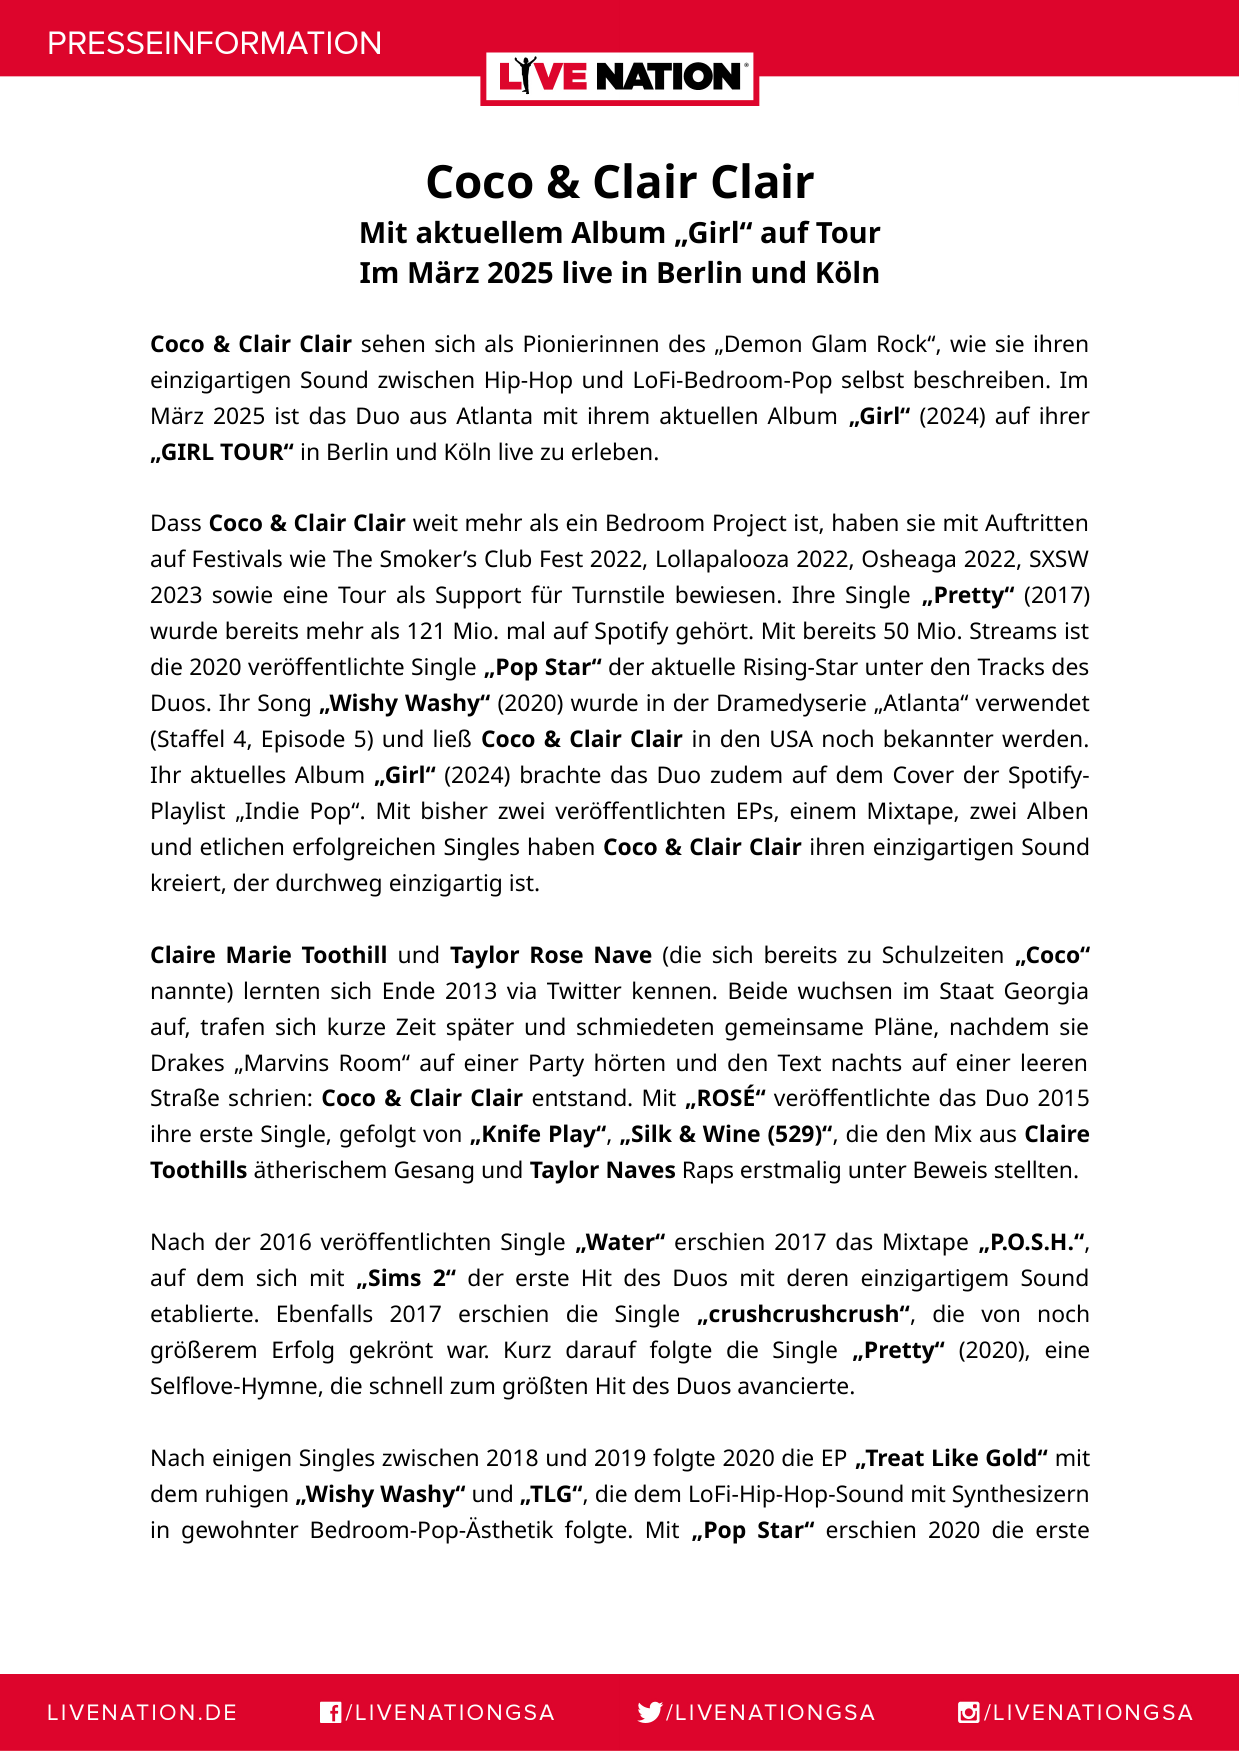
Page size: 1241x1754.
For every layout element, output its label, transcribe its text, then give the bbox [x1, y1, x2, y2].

picture [0, 1674, 1239, 1751]
text Coco & Clair Clair sehen sich als Pionierinnen des „Demon Glam Rock“, wie sie ihren einzigartigen Sound zwischen Hip-Hop und LoFi-Bedroom-Pop selbst beschreiben. Im März 2025 ist das Duo aus Atlanta mit ihrem aktuellen Album „Girl“ (2024) auf ihrer „GIRL TOUR“ in Berlin und Köln live zu erleben. [150, 328, 1090, 467]
text Im März 2025 live in Berlin und Köln [150, 252, 1090, 292]
text Claire Marie Toothill und Taylor Rose Nave (die sich bereits zu Schulzeiten „Coco“ nannte) lernten sich Ende 2013 via Twitter kennen. Beide wuchsen im Staat Georgia auf, trafen sich kurze Zeit später und schmiedeten gemeinsame Pläne, nachdem sie Drakes „Marvins Room“ auf einer Party hörten und den Text nachts auf einer leeren Straße schrien: Coco & Clair Clair entstand. Mit „Rosé“ veröffentlichte das Duo 2015 ihre erste Single, gefolgt von „Knife Play“, „Silk & Wine (529)“, die den Mix aus Claire Toothills ätherischem Gesang und Taylor Naves Raps erstmalig unter Beweis stellten. [150, 939, 1090, 1186]
text Nach der 2016 veröffentlichten Single „Water“ erschien 2017 das Mixtape „P.O.S.H.“, auf dem sich mit „Sims 2“ der erste Hit des Duos mit deren einzigartigem Sound etablierte. Ebenfalls 2017 erschien die Single „crushcrushcrush“, die von noch größerem Erfolg gekrönt war. Kurz darauf folgte die Single „Pretty“ (2020), eine Selflove-Hymne, die schnell zum größten Hit des Duos avancierte. [150, 1226, 1090, 1401]
picture [0, 0, 1239, 106]
text Mit aktuellem Album „Girl“ auf Tour [150, 212, 1090, 252]
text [150, 1442, 1090, 1545]
title Coco & Clair Clair [150, 150, 1090, 212]
text Dass Coco & Clair Clair weit mehr als ein Bedroom Project ist, haben sie mit Auftritten auf Festivals wie The Smoker’s Club Fest 2022, Lollapalooza 2022, Osheaga 2022, SXSW 2023 sowie eine Tour als Support für Turnstile bewiesen. Ihre Single „Pretty“ (2017) wurde bereits mehr als 121 Mio. mal auf Spotify gehört. Mit bereits 50 Mio. Streams ist die 2020 veröffentlichte Single „Pop Star“ der aktuelle Rising-Star unter den Tracks des Duos. Ihr Song „Wishy Washy“ (2020) wurde in der Dramedyserie „Atlanta“ verwendet (Staffel 4, Episode 5) und ließ Coco & Clair Clair in den USA noch bekannter werden. Ihr aktuelles Album „Girl“ (2024) brachte das Duo zudem auf dem Cover der Spotify-Playlist „Indie Pop“. Mit bisher zwei veröffentlichten EPs, einem Mixtape, zwei Alben und etlichen erfolgreichen Singles haben Coco & Clair Clair ihren einzigartigen Sound kreiert, der durchweg einzigartig ist. [150, 507, 1090, 898]
